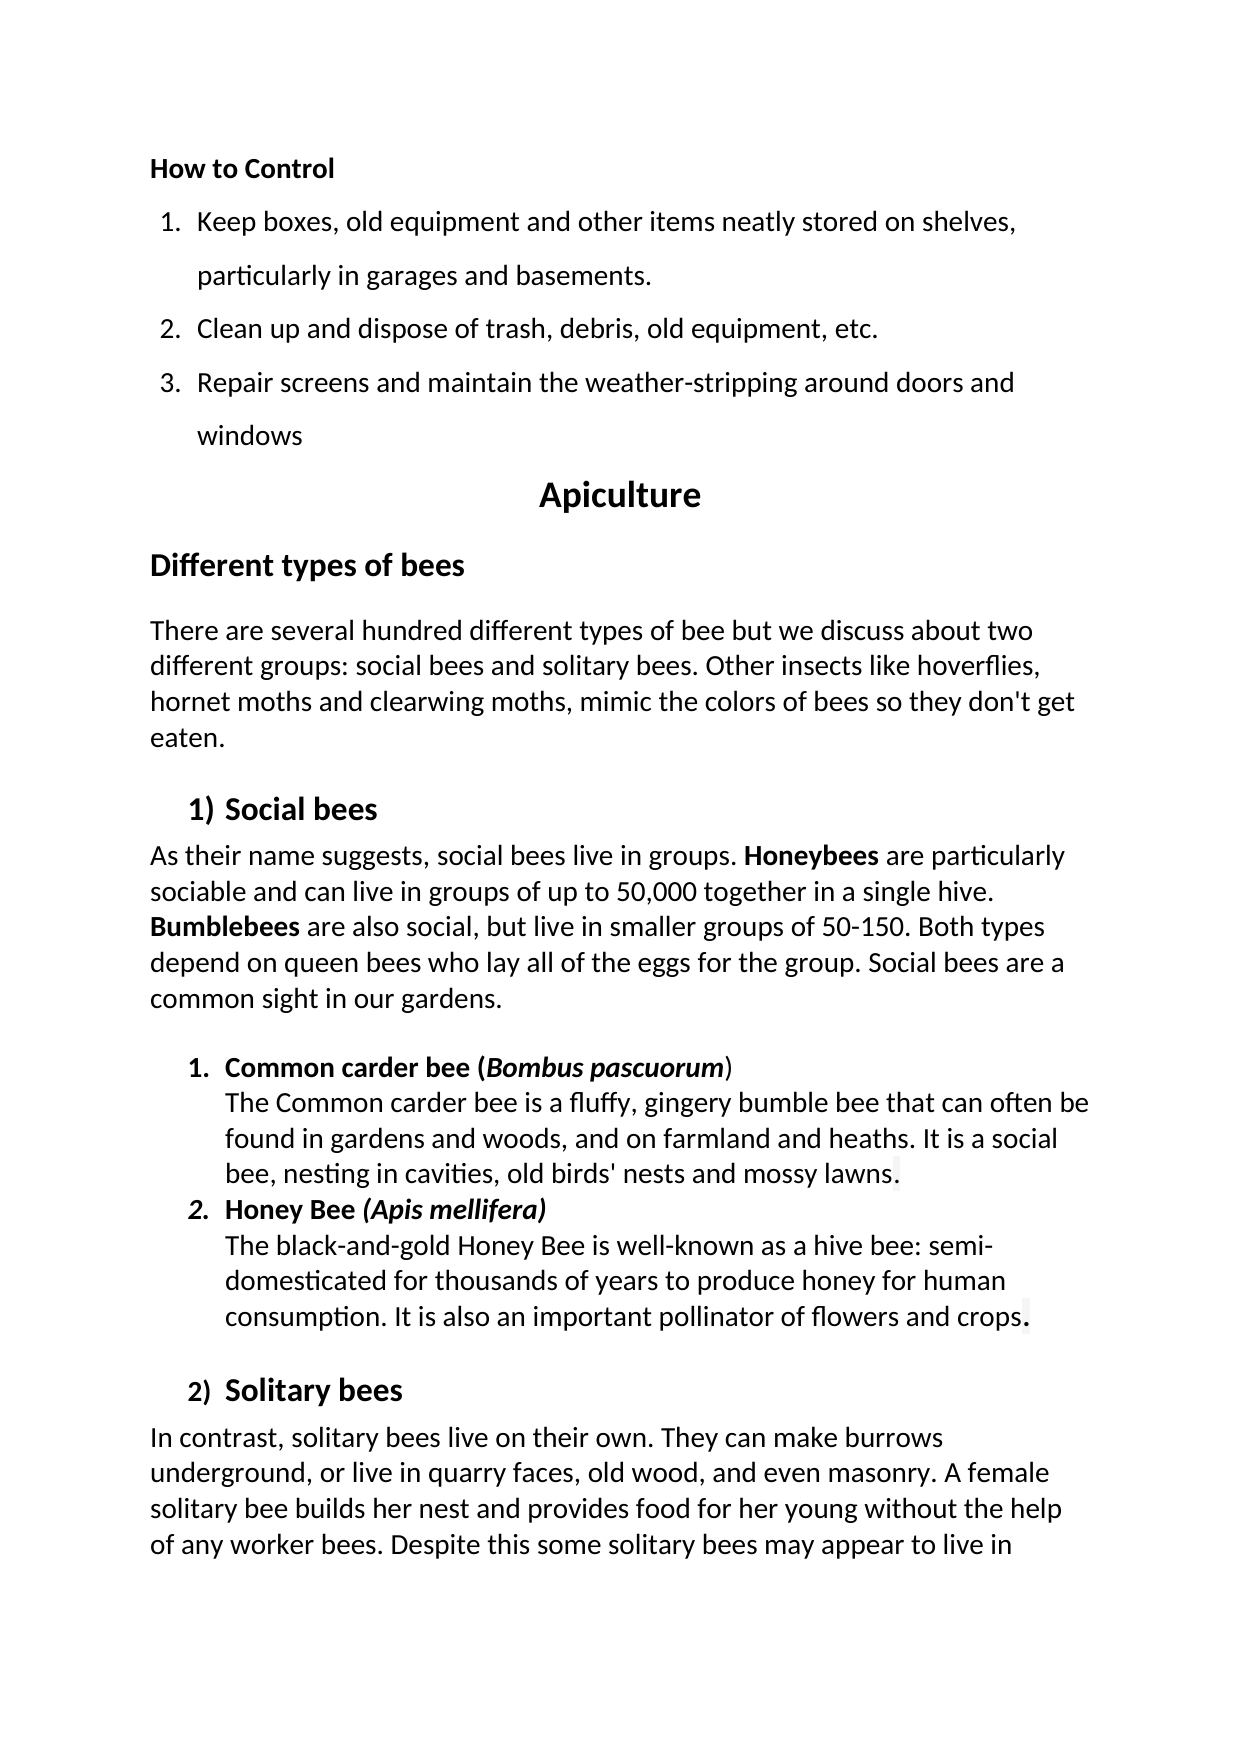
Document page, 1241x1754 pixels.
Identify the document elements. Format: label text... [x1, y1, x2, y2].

subtitle How to Control [150, 150, 1090, 186]
text As their name suggests, social bees live in groups. Honeybees are particularly sociable and can live in groups of up to 50,000 together in a single hive. Bumblebees are also social, but live in smaller groups of 50-150. Both types depend on queen bees who lay all of the eggs for the group. Social bees are a common sight in our gardens. [150, 837, 1090, 1015]
list Social bees [187, 788, 1090, 828]
list Keep boxes, old equipment and other items neatly stored on shelves, particularly in garages and basements. [159, 203, 1090, 292]
text There are several hundred different types of bee but we discuss about two different groups: social bees and solitary bees. Other insects like hoverflies, hornet moths and clearwing moths, mimic the colors of bees so they don't get eaten. [150, 612, 1090, 754]
list The Common carder bee is a fluffy, gingery bumble bee that can often be found in gardens and woods, and on farmland and heaths. It is a social bee, nesting in cavities, old birds' nests and mossy lawns. [900, 1120, 1090, 1191]
list Solitary bees [187, 1369, 1090, 1410]
list Clean up and dispose of trash, debris, old equipment, etc. [159, 310, 1090, 346]
text Different types of bees [150, 544, 1090, 585]
list Repair screens and maintain the weather-stripping around doors and windows [159, 364, 1090, 453]
text Apiculture [150, 471, 1090, 516]
list The black-and-gold Honey Bee is well-known as a hive bee: semi-domesticated for thousands of years to produce honey for human consumption. It is also an important pollinator of flowers and crops. [225, 1227, 1090, 1334]
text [150, 1419, 1090, 1561]
list Common carder bee (Bombus pascuorum) [187, 1049, 1090, 1084]
list Honey Bee (Apis mellifera) [187, 1191, 1090, 1227]
